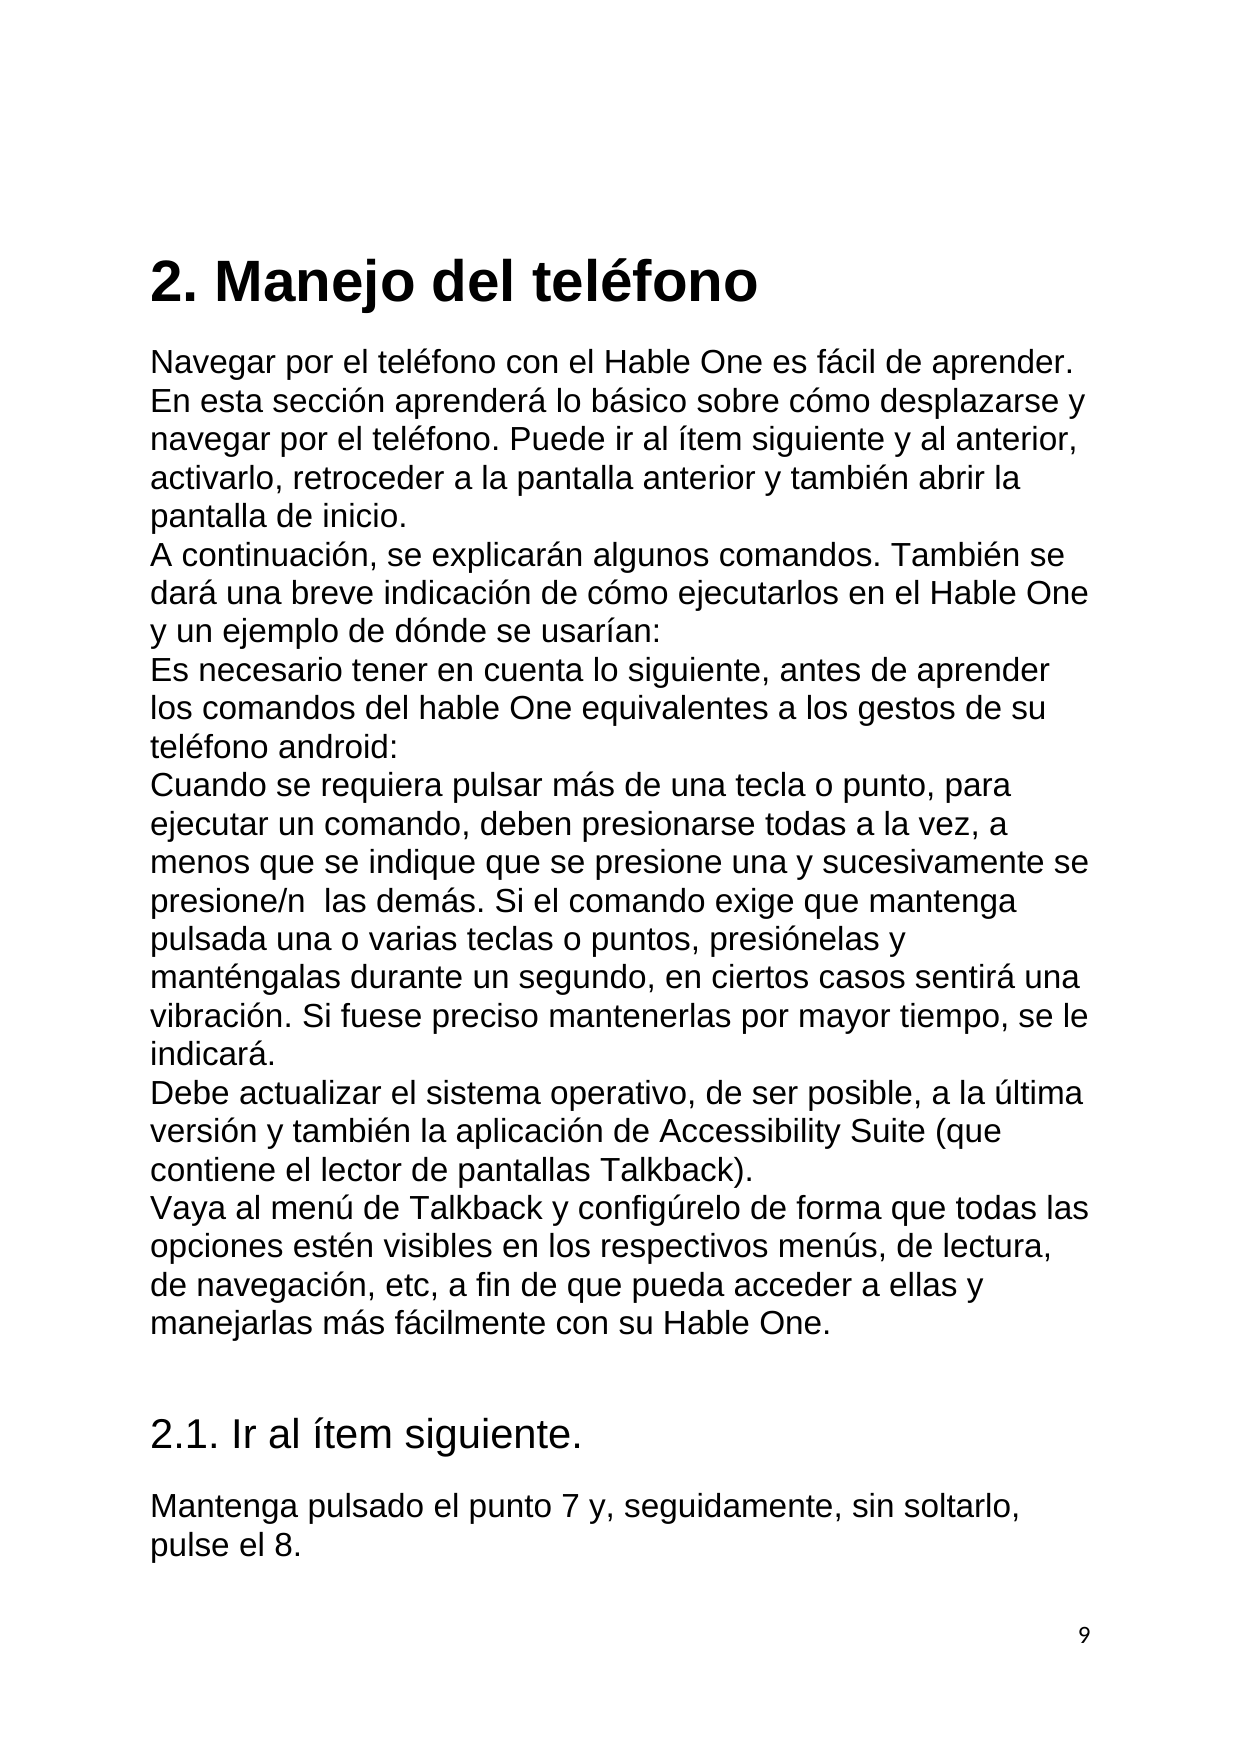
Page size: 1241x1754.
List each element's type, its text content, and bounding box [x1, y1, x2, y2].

text A continuación, se explicarán algunos comandos. También se dará una breve indicación de cómo ejecutarlos en el Hable One y un ejemplo de dónde se usarían: [150, 535, 1090, 650]
text Navegar por el teléfono con el Hable One es fácil de aprender. En esta sección aprenderá lo básico sobre cómo desplazarse y navegar por el teléfono. Puede ir al ítem siguiente y al anterior, activarlo, retroceder a la pantalla anterior y también abrir la pantalla de inicio. [150, 342, 1090, 535]
text Debe actualizar el sistema operativo, de ser posible, a la última versión y también la aplicación de Accessibility Suite (que contiene el lector de pantallas Talkback). [150, 1073, 1090, 1188]
text Vaya al menú de Talkback y configúrelo de forma que todas las opciones estén visibles en los respectivos menús, de lectura, de navegación, etc, a fin de que pueda acceder a ellas y manejarlas más fácilmente con su Hable One. [150, 1188, 1090, 1342]
text Mantenga pulsado el punto 7 y, seguidamente, sin soltarlo, pulse el 8. [150, 1487, 1090, 1563]
subtitle 2.1. Ir al ítem siguiente. [150, 1409, 1090, 1457]
text Es necesario tener en cuenta lo siguiente, antes de aprender los comandos del hable One equivalentes a los gestos de su teléfono android: [150, 650, 1090, 765]
subtitle 2. Manejo del teléfono [150, 246, 1090, 313]
text Cuando se requiera pulsar más de una tecla o punto, para ejecutar un comando, deben presionarse todas a la vez, a menos que se indique que se presione una y sucesivamente se presione/n las demás. Si el comando exige que mantenga pulsada una o varias teclas o puntos, presiónelas y manténgalas durante un segundo, en ciertos casos sentirá una vibración. Si fuese preciso mantenerlas por mayor tiempo, se le indicará. [150, 765, 1090, 1073]
